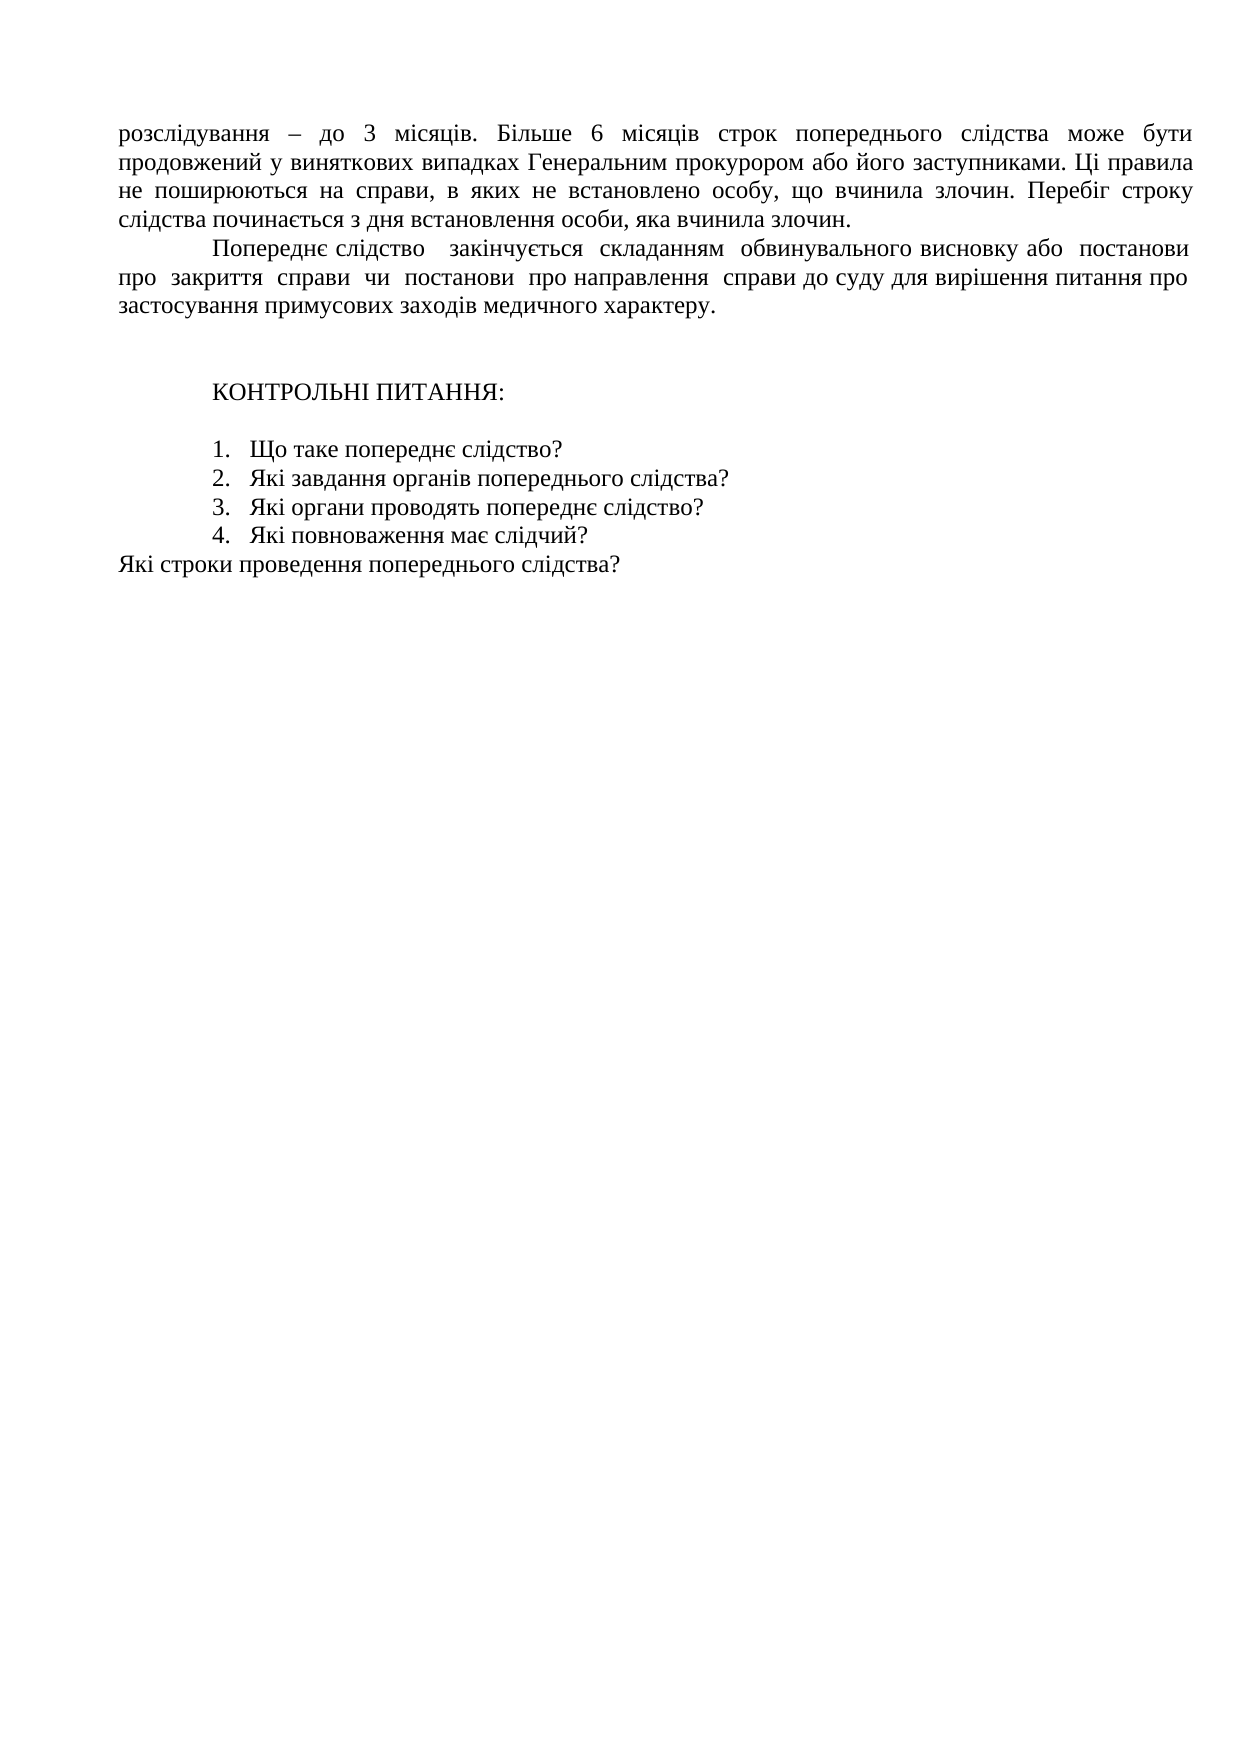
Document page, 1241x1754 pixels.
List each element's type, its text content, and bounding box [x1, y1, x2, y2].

text Які строки проведення попереднього слідства? [118, 549, 1122, 578]
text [118, 118, 1194, 233]
text КОНТРОЛЬНІ ПИТАННЯ: [118, 377, 1194, 406]
list Які органи проводять попереднє слідство? [212, 492, 1194, 521]
list Що таке попереднє слідство? [212, 434, 1194, 463]
list Які завдання органів попереднього слідства? [212, 463, 1194, 492]
text Попереднє слідство закінчується складанням обвинувального висновку або постанови про закриття справи чи постанови про направлення справи до суду для вирішення питання про застосування примусових заходів медичного характеру. [118, 233, 1190, 319]
list Які повноваження має слідчий? [212, 521, 1194, 549]
